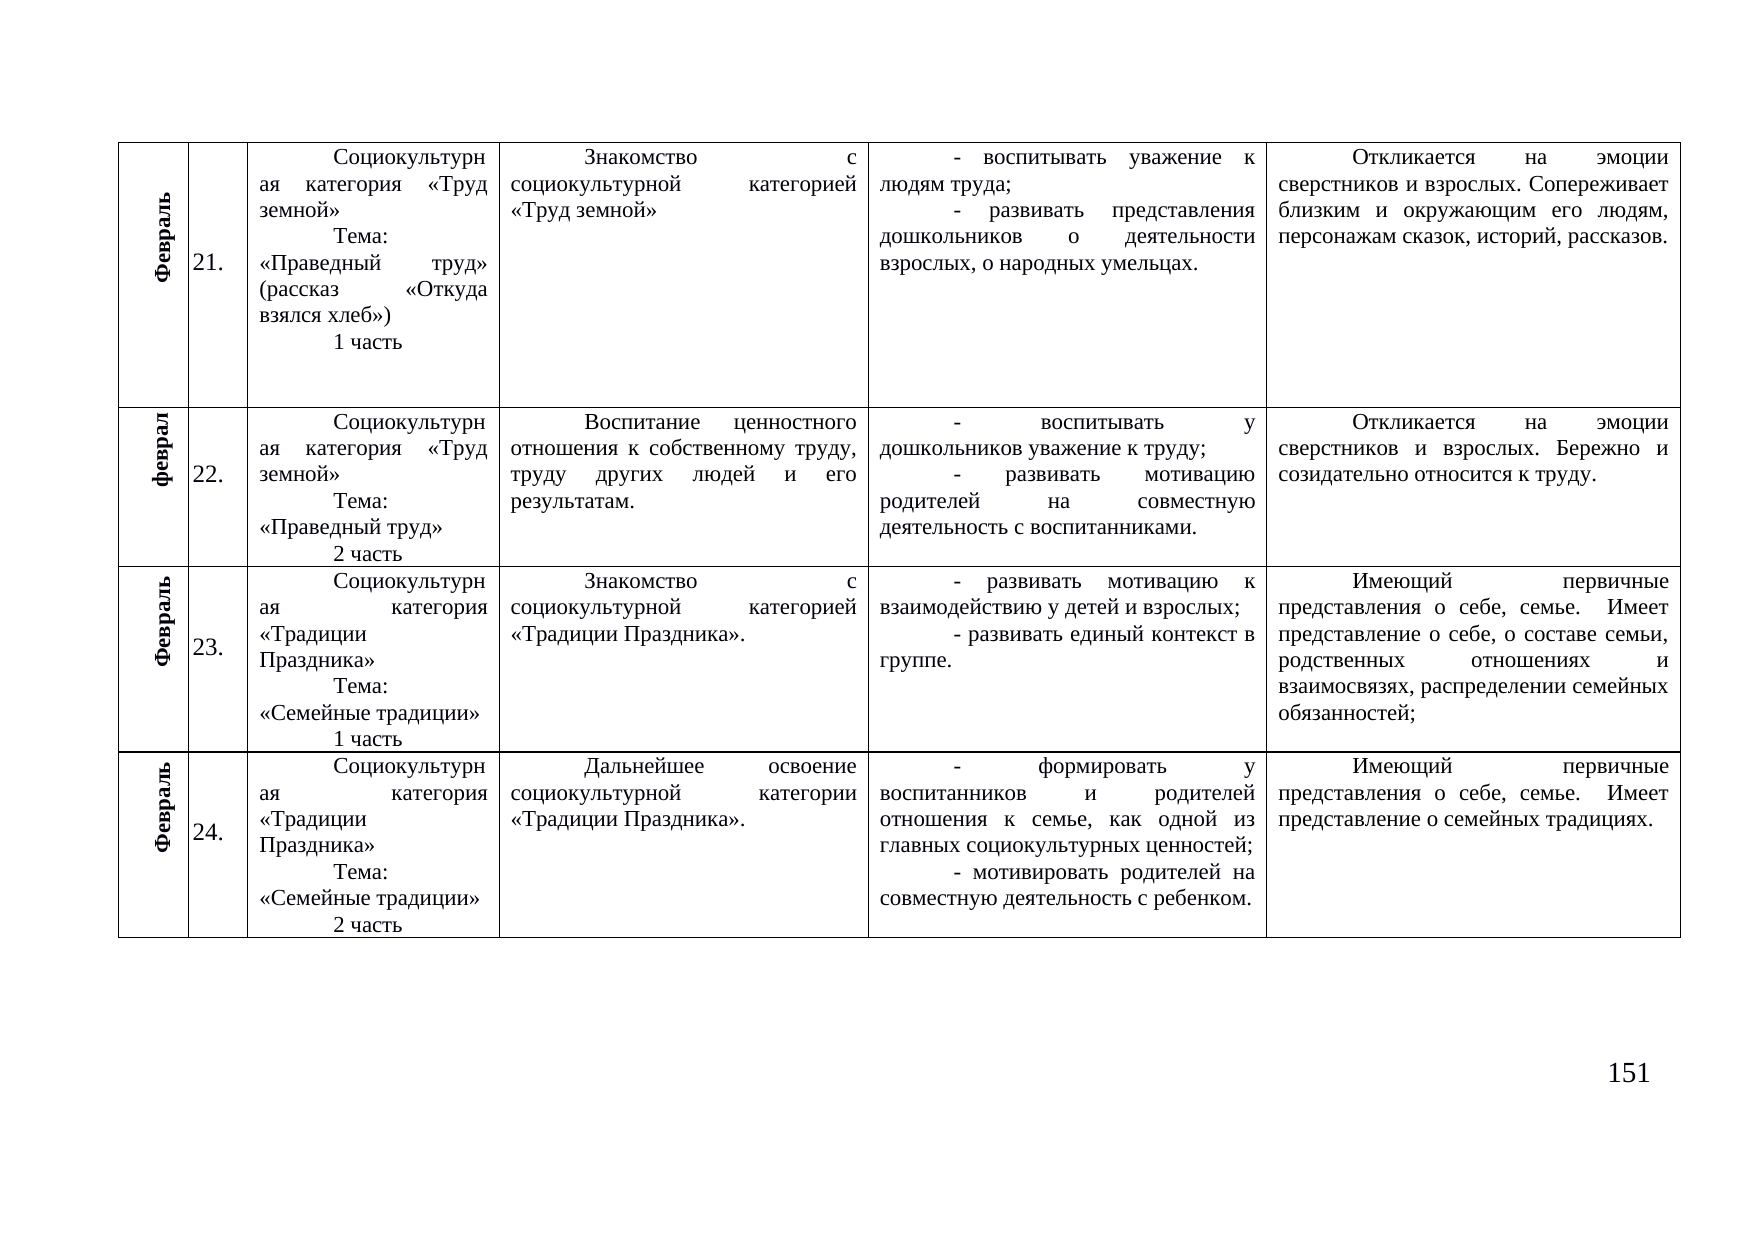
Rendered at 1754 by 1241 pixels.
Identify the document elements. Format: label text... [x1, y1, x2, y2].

table_cell - воспитывать у дошкольников уважение к труду; - развивать мотивацию родителей на совместную деятельность с воспитанниками. [869, 408, 1266, 566]
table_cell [1267, 143, 1680, 407]
table_cell [189, 753, 247, 937]
table_cell Знакомство с социокультурной категорией «Труд земной» [500, 143, 868, 407]
table_cell Знакомство с социокультурной категорией «Традиции Праздника». [500, 567, 868, 751]
table_cell Февраль [119, 753, 188, 937]
table_cell Февраль [119, 567, 188, 751]
table_cell февраль [119, 408, 188, 566]
table_cell Социокультурная категория «Труд земной» Тема: «Праведный труд» 2 часть [248, 408, 499, 566]
table_cell Социокультурная категория «Традиции Праздника» Тема: «Семейные традиции» 2 часть [248, 753, 499, 937]
table_cell [189, 408, 247, 566]
table_cell Имеющий первичные представления о себе, семье. Имеет представление о семейных традициях. [1267, 753, 1680, 937]
table_cell Социокультурная категория «Труд земной» Тема: «Праведный труд» (рассказ «Откуда взялся хлеб») 1 часть [248, 143, 499, 407]
table_cell - развивать мотивацию к взаимодействию у детей и взрослых; - развивать единый контекст в группе. [869, 567, 1266, 751]
table_cell Февраль [119, 143, 188, 407]
table_cell [189, 567, 247, 751]
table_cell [500, 753, 868, 937]
table_cell - формировать у воспитанников и родителей отношения к семье, как одной из главных социокультурных ценностей; - мотивировать родителей на совместную деятельность с ребенком. [869, 753, 1266, 937]
table_cell Откликается на эмоции сверстников и взрослых. Бережно и созидательно относится к труду. [1267, 408, 1680, 566]
table_cell Имеющий первичные представления о себе, семье. Имеет представление о себе, о составе семьи, родственных отношениях и взаимосвязях, распределении семейных обязанностей; [1267, 567, 1680, 751]
table_cell Воспитание ценностного отношения к собственному труду, труду других людей и его результатам. [500, 408, 868, 566]
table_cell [869, 143, 1266, 407]
table_cell Социокультурная категория «Традиции Праздника» Тема: «Семейные традиции» 1 часть [248, 567, 499, 751]
table_cell [189, 143, 247, 407]
